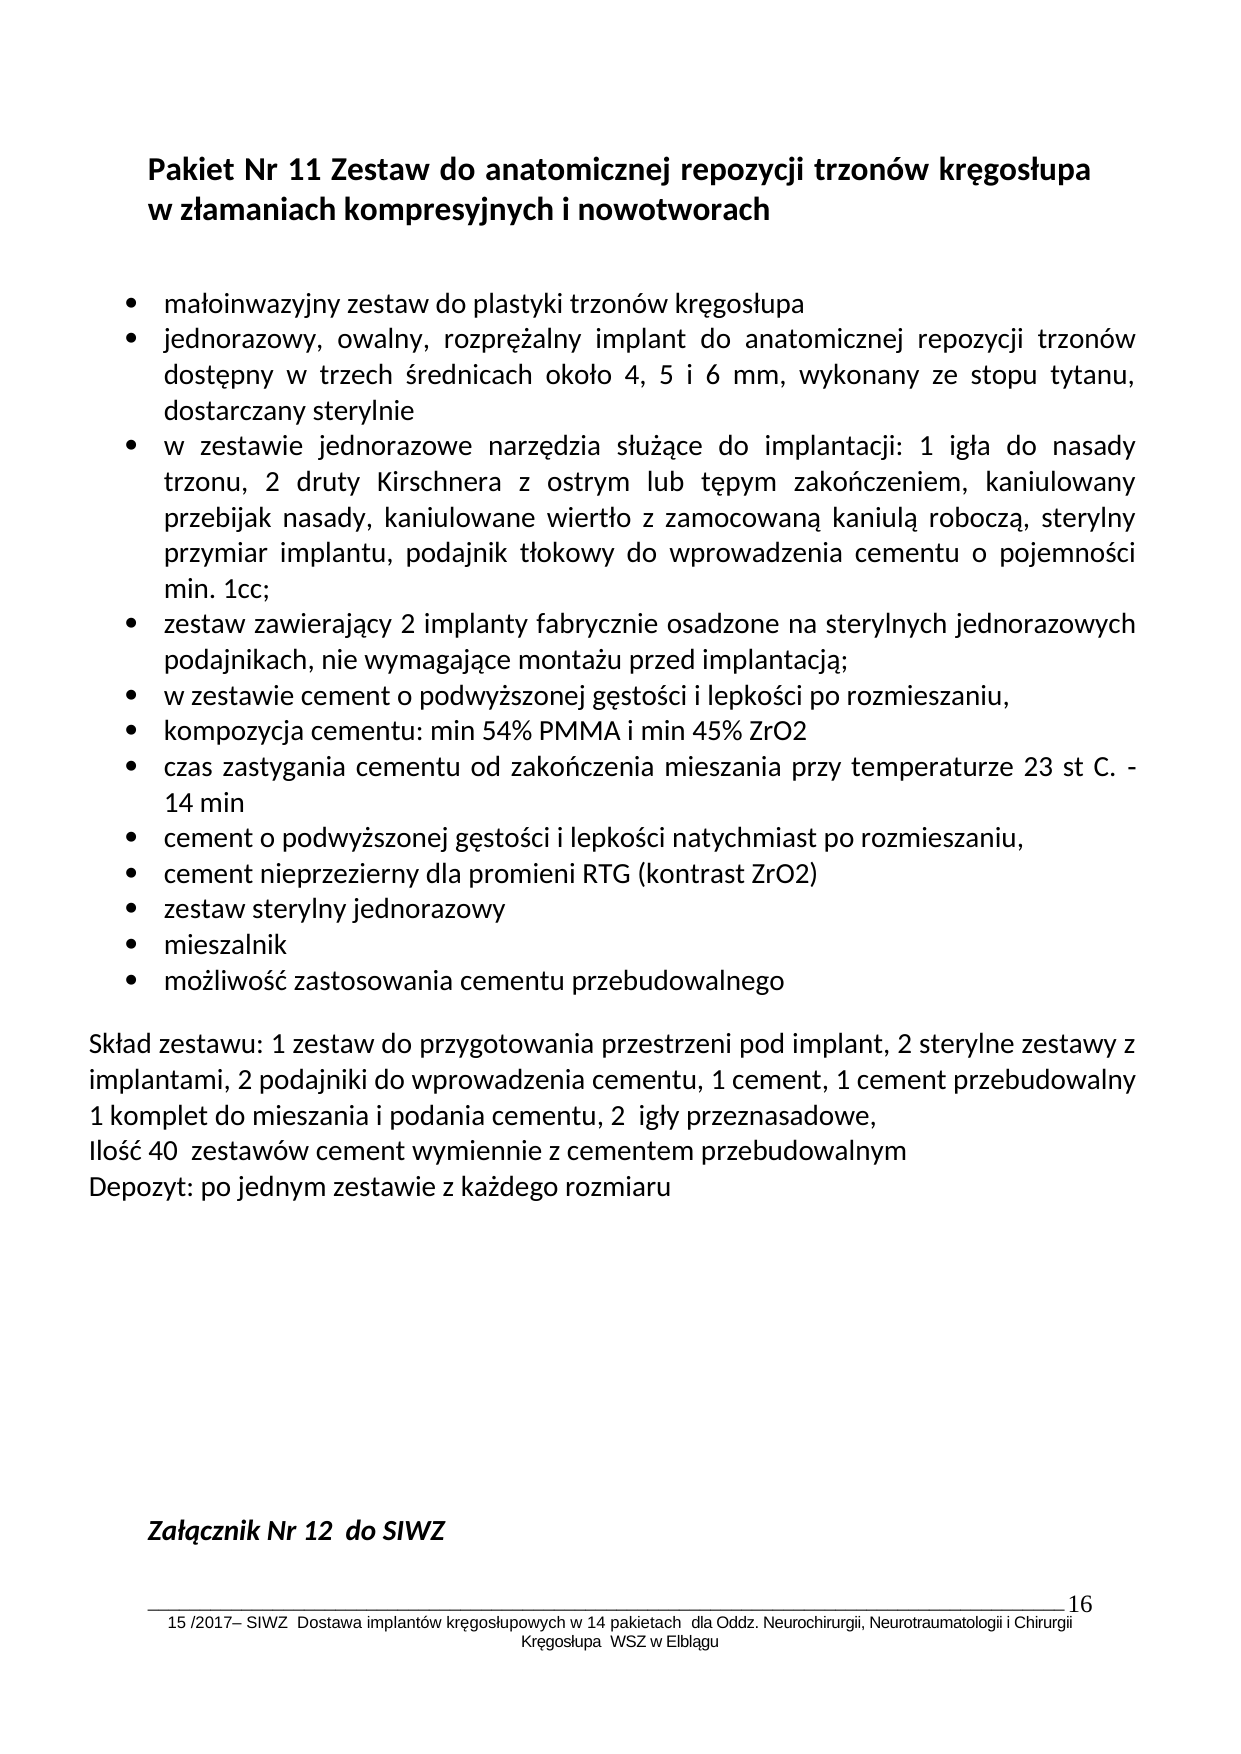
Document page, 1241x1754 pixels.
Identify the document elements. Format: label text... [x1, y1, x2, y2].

list w zestawie jednorazowe narzędzia służące do implantacji: 1 igła do nasady trzonu, 2 druty Kirschnera z ostrym lub tępym zakończeniem, kaniulowany przebijak nasady, kaniulowane wiertło z zamocowaną kaniulą roboczą, sterylny przymiar implantu, podajnik tłokowy do wprowadzenia cementu o pojemności min. 1cc; [126, 427, 1137, 606]
text Pakiet Nr 11 Zestaw do anatomicznej repozycji trzonów kręgosłupa w złamaniach kompresyjnych i nowotworach [148, 148, 1093, 229]
text Załącznik Nr 12 do SIWZ [148, 1512, 1093, 1548]
text Depozyt: po jednym zestawie z każdego rozmiaru [88, 1168, 1137, 1204]
list jednorazowy, owalny, rozprężalny implant do anatomicznej repozycji trzonów dostępny w trzech średnicach około 4, 5 i 6 mm, wykonany ze stopu tytanu, dostarczany sterylnie [126, 321, 1137, 427]
list cement o podwyższonej gęstości i lepkości natychmiast po rozmieszaniu, [126, 819, 1137, 855]
list małoinwazyjny zestaw do plastyki trzonów kręgosłupa [126, 285, 1137, 321]
list cement nieprzezierny dla promieni RTG (kontrast ZrO2) [126, 855, 1137, 891]
list kompozycja cementu: min 54% PMMA i min 45% ZrO2 [126, 712, 1137, 748]
list w zestawie cement o podwyższonej gęstości i lepkości po rozmieszaniu, [126, 677, 1137, 712]
list możliwość zastosowania cementu przebudowalnego [126, 962, 1137, 997]
text Skład zestawu: 1 zestaw do przygotowania przestrzeni pod implant, 2 sterylne zestawy z implantami, 2 podajniki do wprowadzenia cementu, 1 cement, 1 cement przebudowalny 1 komplet do mieszania i podania cementu, 2 igły przeznasadowe, [88, 1026, 1137, 1132]
list mieszalnik [126, 926, 1137, 962]
list zestaw zawierający 2 implanty fabrycznie osadzone na sterylnych jednorazowych podajnikach, nie wymagające montażu przed implantacją; [126, 606, 1137, 677]
list czas zastygania cementu od zakończenia mieszania przy temperaturze 23 st C. ‐ 14 min [126, 748, 1137, 819]
list zestaw sterylny jednorazowy [126, 891, 1137, 926]
text Ilość 40 zestawów cement wymiennie z cementem przebudowalnym [88, 1132, 1137, 1168]
